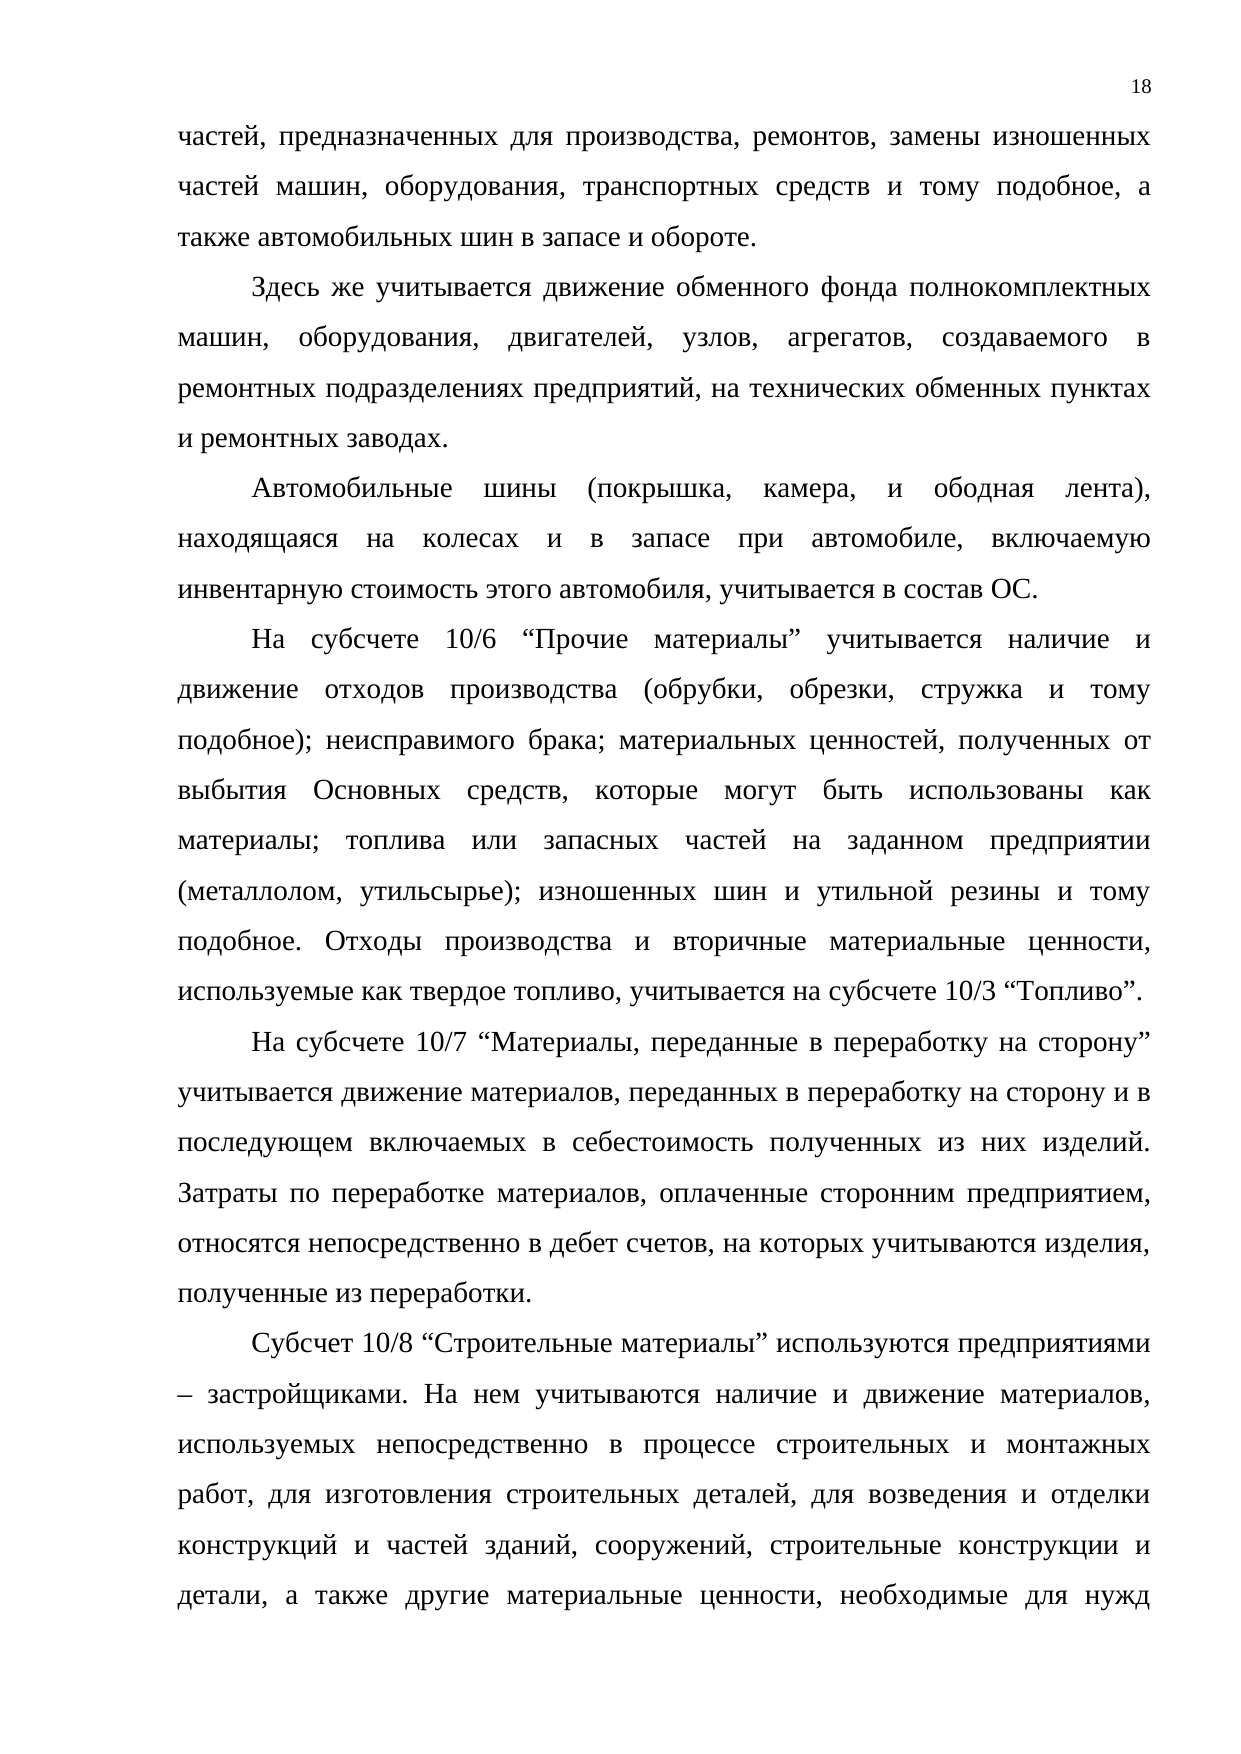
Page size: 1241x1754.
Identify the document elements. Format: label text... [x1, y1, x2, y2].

text На субсчете 10/7 “Материалы, переданные в переработку на сторону” учитывается движение материалов, переданных в переработку на сторону и в последующем включаемых в себестоимость полученных из них изделий. Затраты по переработке материалов, оплаченные сторонним предприятием, относятся непосредственно в дебет счетов, на которых учитываются изделия, полученные из переработки. [177, 1024, 1152, 1309]
text Автомобильные шины (покрышка, камера, и ободная лента), находящаяся на колесах и в запасе при автомобиле, включаемую инвентарную стоимость этого автомобиля, учитывается в состав ОС. [177, 470, 1152, 604]
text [177, 1326, 1152, 1611]
text Здесь же учитывается движение обменного фонда полнокомплектных машин, оборудования, двигателей, узлов, агрегатов, создаваемого в ремонтных подразделениях предприятий, на технических обменных пунктах и ремонтных заводах. [177, 269, 1152, 453]
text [177, 118, 1152, 252]
text На субсчете 10/6 “Прочие материалы” учитывается наличие и движение отходов производства (обрубки, обрезки, стружка и тому подобное); неисправимого брака; материальных ценностей, полученных от выбытия Основных средств, которые могут быть использованы как материалы; топлива или запасных частей на заданном предприятии (металлолом, утильсырье); изношенных шин и утильной резины и тому подобное. Отходы производства и вторичные материальные ценности, используемые как твердое топливо, учитывается на субсчете 10/3 “Топливо”. [177, 621, 1152, 1007]
